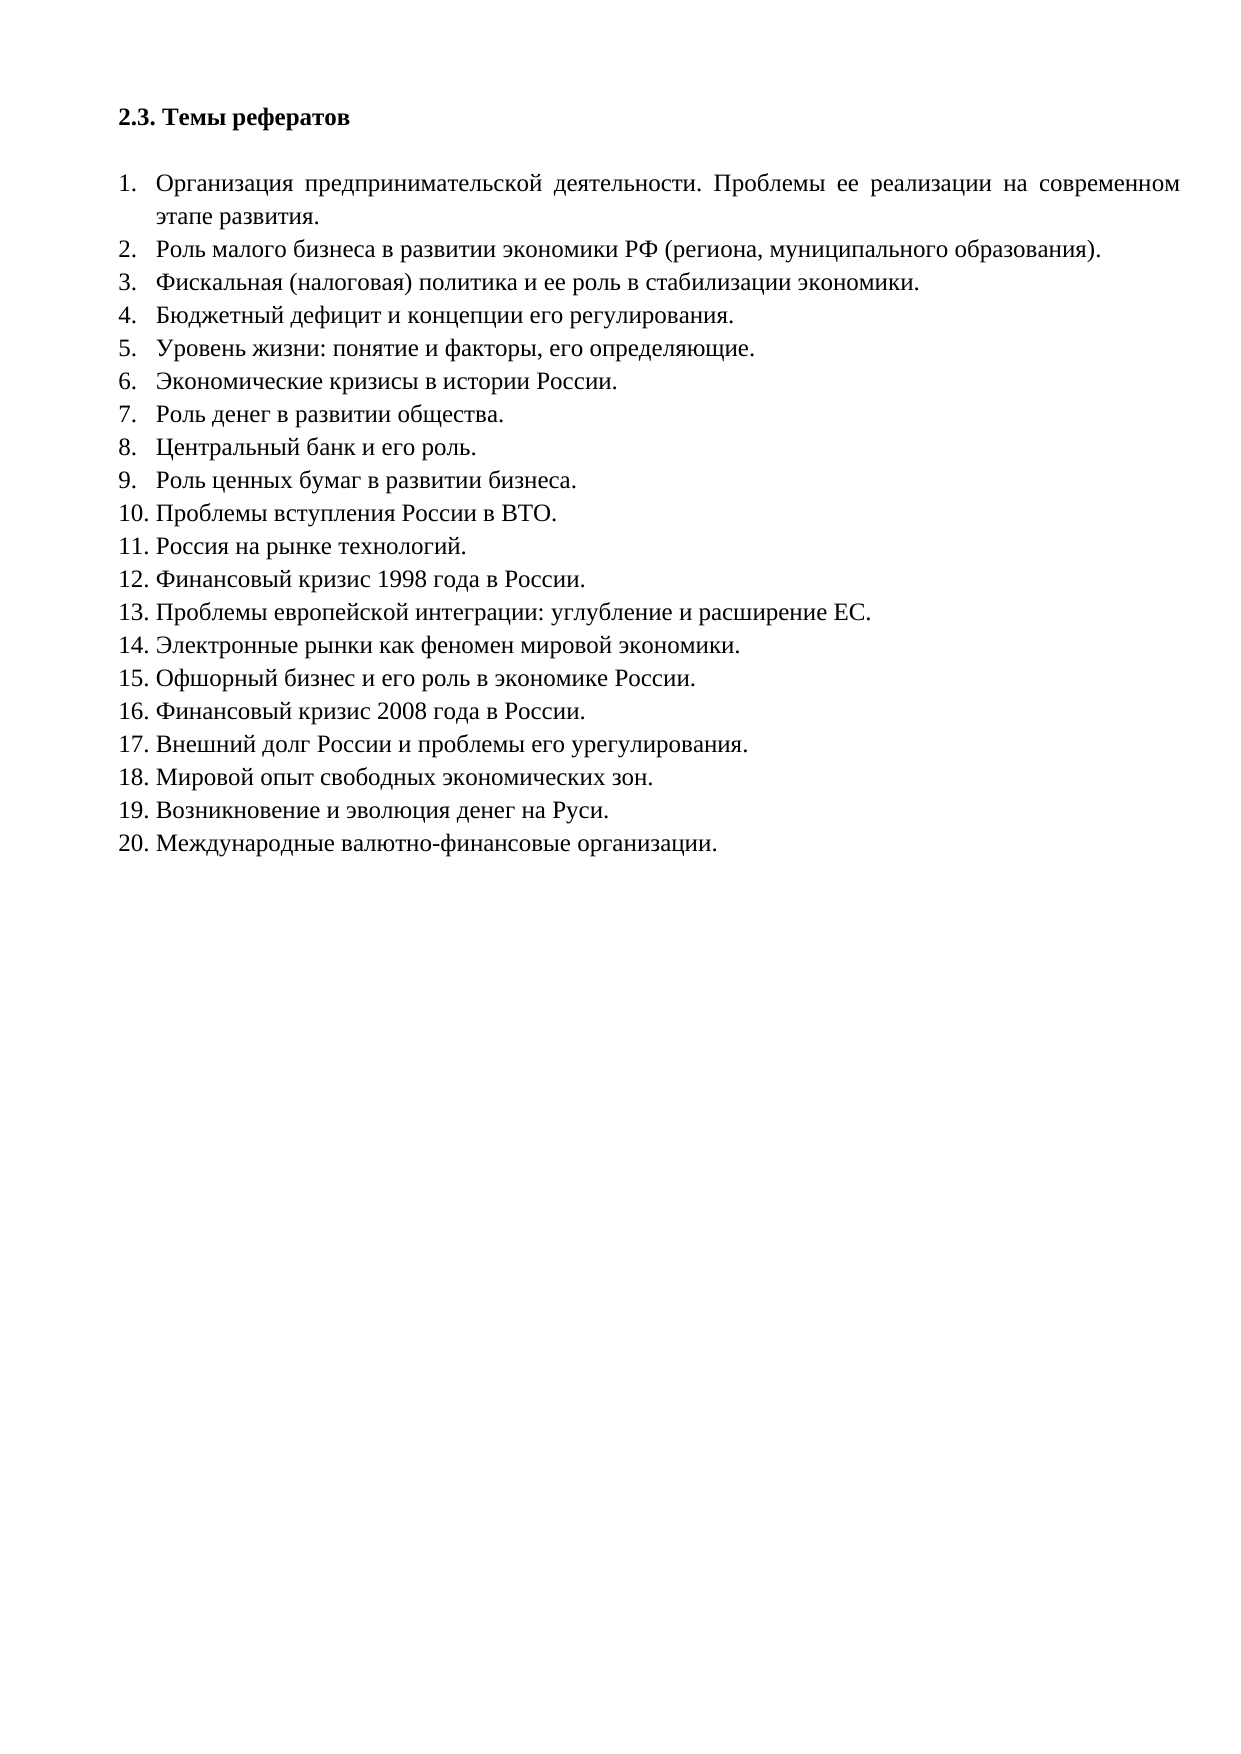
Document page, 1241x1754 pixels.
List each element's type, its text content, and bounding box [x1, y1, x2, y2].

list Фискальная (налоговая) политика и ее роль в стабилизации экономики. [118, 267, 1181, 296]
list Центральный банк и его роль. [118, 432, 1181, 461]
list Уровень жизни: понятие и факторы, его определяющие. [118, 333, 1181, 362]
list Проблемы европейской интеграции: углубление и расширение ЕС. [118, 597, 1181, 626]
list Мировой опыт свободных экономических зон. [118, 762, 1181, 791]
list Офшорный бизнес и его роль в экономике России. [118, 663, 1181, 692]
list Финансовый кризис 2008 года в России. [118, 696, 1181, 725]
list Проблемы вступления России в ВТО. [118, 498, 1181, 527]
text 2.3. Темы рефератов [118, 102, 1181, 131]
list Электронные рынки как феномен мировой экономики. [118, 630, 1181, 659]
list Роль денег в развитии общества. [118, 399, 1181, 428]
list Роль малого бизнеса в развитии экономики РФ (региона, муниципального образования). [118, 234, 1181, 263]
list Организация предпринимательской деятельности. Проблемы ее реализации на современном этапе развития. [118, 168, 1181, 229]
list Международные валютно-финансовые организации. [118, 828, 1181, 857]
list Бюджетный дефицит и концепции его регулирования. [118, 300, 1181, 329]
list Россия на рынке технологий. [118, 531, 1181, 560]
list Внешний долг России и проблемы его урегулирования. [118, 729, 1181, 758]
list Экономические кризисы в истории России. [118, 366, 1181, 395]
list Финансовый кризис 1998 года в России. [118, 564, 1181, 593]
list Роль ценных бумаг в развитии бизнеса. [118, 465, 1181, 494]
list Возникновение и эволюция денег на Руси. [118, 795, 1181, 824]
